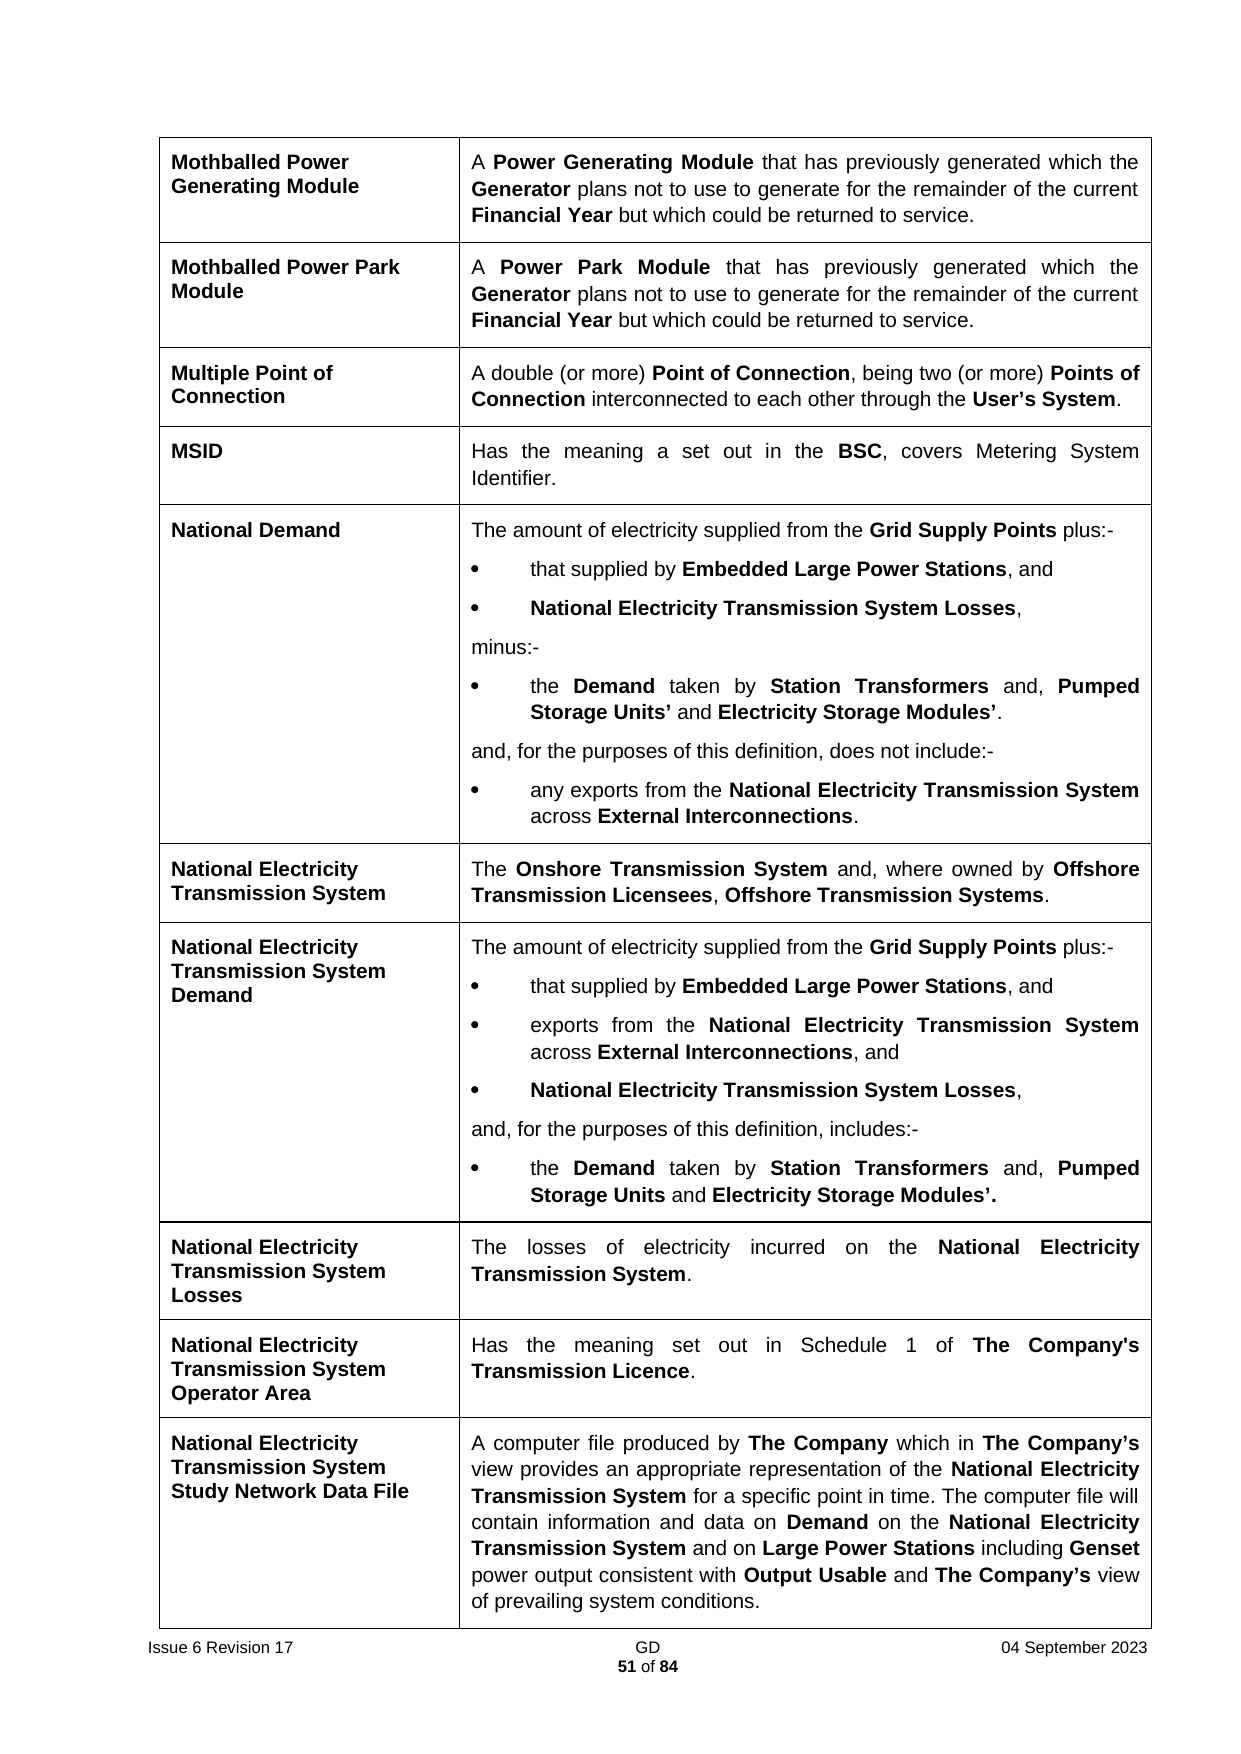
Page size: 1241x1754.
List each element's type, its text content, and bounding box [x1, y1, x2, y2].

table_cell Mothballed Power Generating Module [160, 138, 459, 242]
table_cell National Demand [160, 505, 459, 843]
table_cell National Electricity Transmission System Losses [160, 1223, 459, 1319]
table_cell The Onshore Transmission System and, where owned by Offshore Transmission Licensees, Offshore Transmission Systems. [460, 844, 1151, 922]
table_cell A computer file produced by The Company which in The Company’s view provides an appropriate representation of the National Electricity Transmission System for a specific point in time. The computer file will contain information and data on Demand on the National Electricity Transmission System and on Large Power Stations including Genset power output consistent with Output Usable and The Company’s view of prevailing system conditions. [460, 1418, 1151, 1628]
table_cell A double (or more) Point of Connection, being two (or more) Points of Connection interconnected to each other through the User’s System. [460, 348, 1151, 426]
table_cell National Electricity Transmission System [160, 844, 459, 922]
table_cell A Power Park Module that has previously generated which the Generator plans not to use to generate for the remainder of the current Financial Year but which could be returned to service. [460, 243, 1151, 347]
table_cell The amount of electricity supplied from the Grid Supply Points plus:- that supplied by Embedded Large Power Stations, and exports from the National Electricity Transmission System across External Interconnections, and National Electricity Transmission System Losses, and, for the purposes of this definition, includes:- the Demand taken by Station Transformers and, Pumped Storage Units and Electricity Storage Modules’. [460, 923, 1151, 1221]
table_cell National Electricity Transmission System Demand [160, 923, 459, 1221]
table_cell A Power Generating Module that has previously generated which the Generator plans not to use to generate for the remainder of the current Financial Year but which could be returned to service. [460, 138, 1151, 242]
table_cell National Electricity Transmission System Operator Area [160, 1320, 459, 1417]
table_cell MSID [160, 427, 459, 504]
table_cell National Electricity Transmission System Study Network Data File [160, 1418, 459, 1628]
table_cell Multiple Point of Connection [160, 348, 459, 426]
table_cell Mothballed Power Park Module [160, 243, 459, 347]
table_cell Has the meaning a set out in the BSC, covers Metering System Identifier. [460, 427, 1151, 504]
table_cell Has the meaning set out in Schedule 1 of The Company's Transmission Licence. [460, 1320, 1151, 1417]
table_cell The losses of electricity incurred on the National Electricity Transmission System. [460, 1223, 1151, 1319]
table_cell The amount of electricity supplied from the Grid Supply Points plus:- that supplied by Embedded Large Power Stations, and National Electricity Transmission System Losses, minus:- the Demand taken by Station Transformers and, Pumped Storage Units’ and Electricity Storage Modules’. and, for the purposes of this definition, does not include:- any exports from the National Electricity Transmission System across External Interconnections. [460, 505, 1151, 843]
